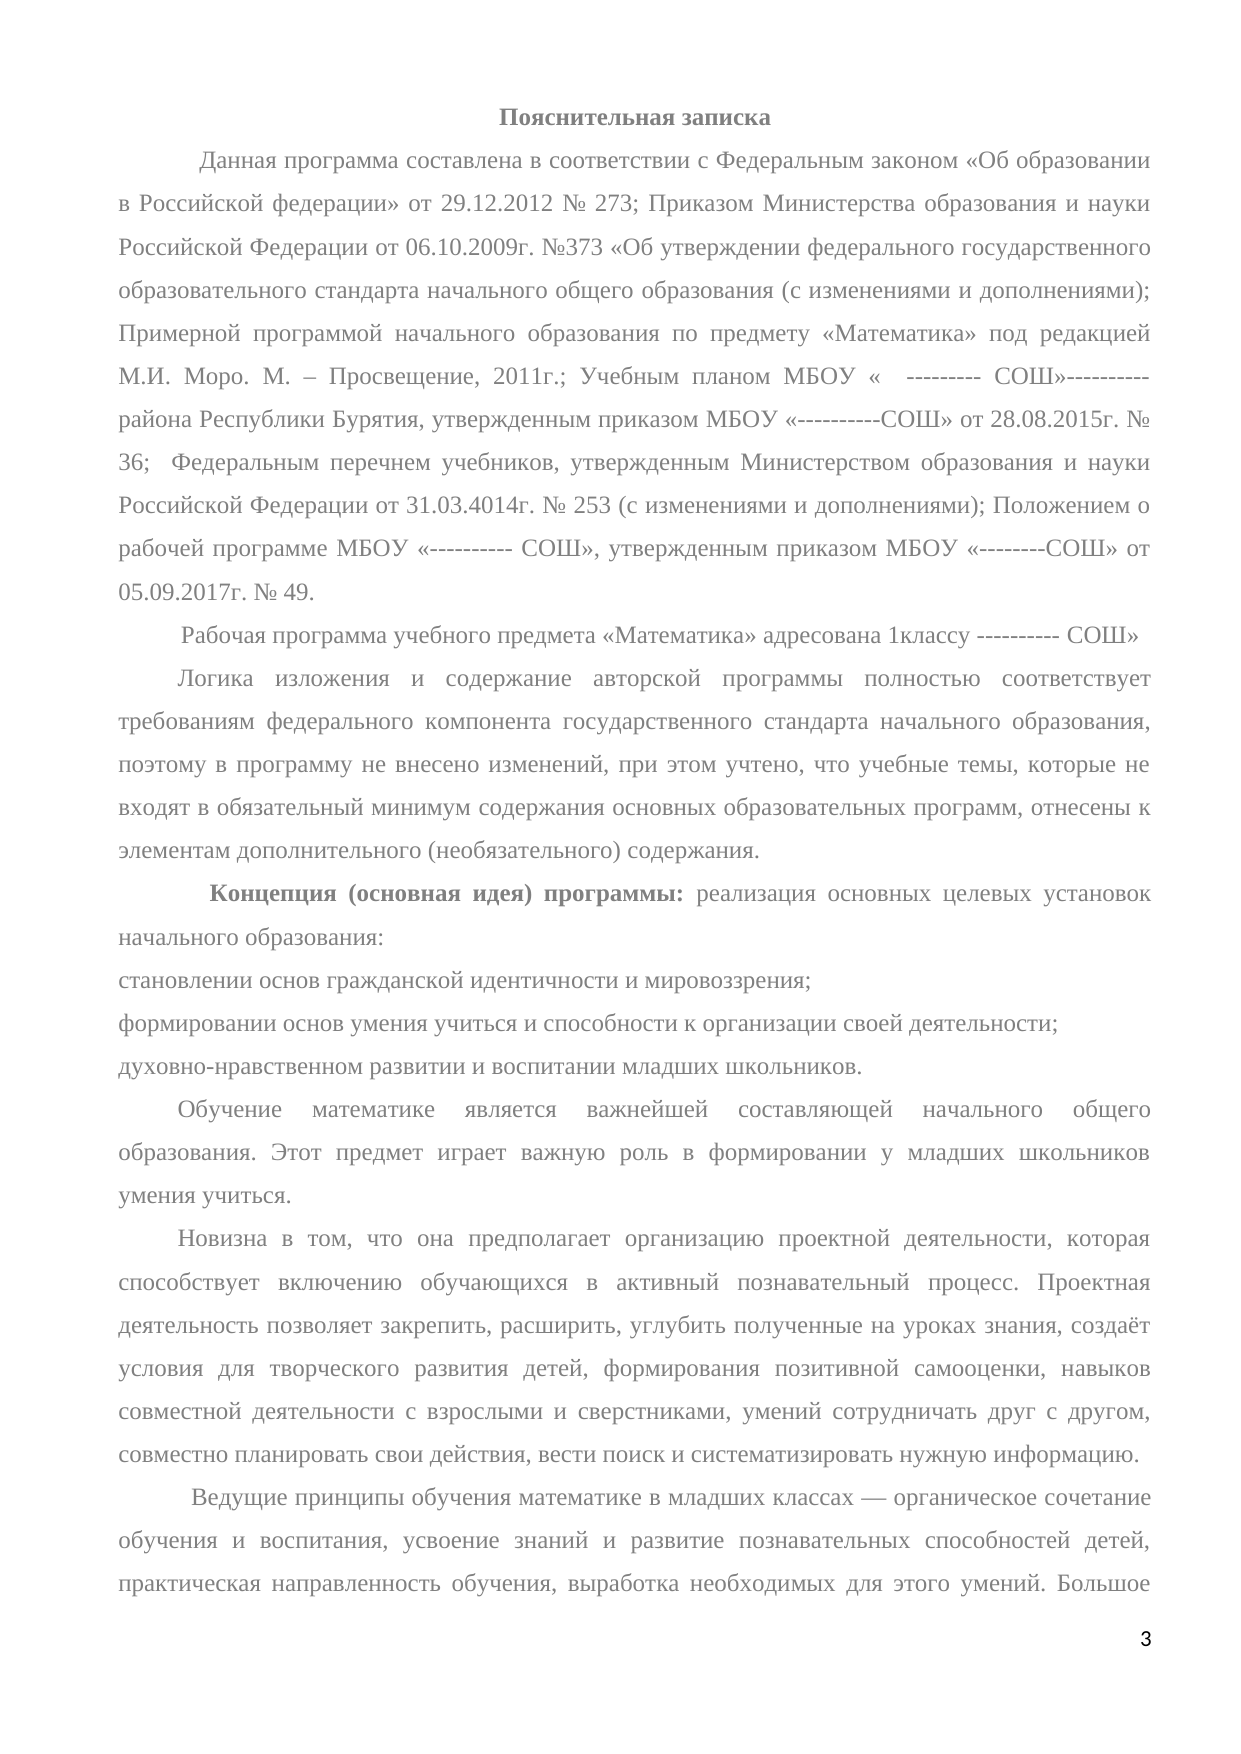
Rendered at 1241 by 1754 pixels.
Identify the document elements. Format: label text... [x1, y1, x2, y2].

text Данная программа составлена в соответствии с Федеральным законом «Об образовании в Российской федерации» от 29.12.2012 № 273; Приказом Министерства образования и науки Российской Федерации от 06.10.2009г. №373 «Об утверждении федерального государственного образовательного стандарта начального общего образования (с изменениями и дополнениями); Примерной программой начального образования по предмету «Математика» под редакцией М.И. Моро. М. – Просвещение, 2011г.; Учебным планом МБОУ « --------- СОШ»---------- района Республики Бурятия, утвержденным приказом МБОУ «----------СОШ» от 28.08.2015г. № 36; Федеральным перечнем учебников, утвержденным Министерством образования и науки Российской Федерации от 31.03.4014г. № 253 (с изменениями и дополнениями); Положением о рабочей программе МБОУ «---------- СОШ», утвержденным приказом МБОУ «--------СОШ» от 05.09.2017г. № 49. [118, 145, 1152, 605]
text Обучение математике является важнейшей составляющей начального общего образования. Этот предмет играет важную роль в формировании у младших школьников умения учиться. [118, 1094, 1152, 1209]
text духовно-нравственном развитии и воспитании младших школьников. [118, 1051, 1152, 1080]
text Логика изложения и содержание авторской программы полностью соответствует требованиям федерального компонента государственного стандарта начального образования, поэтому в программу не внесено изменений, при этом учтено, что учебные темы, которые не входят в обязательный минимум содержания основных образовательных программ, отнесены к элементам дополнительного (необязательного) содержания. [118, 663, 1152, 864]
text становлении основ гражданской идентичности и мировоззрения; [118, 965, 1152, 993]
text Концепция (основная идея) программы: реализация основных целевых установок начального образования: [118, 878, 1152, 950]
text Пояснительная записка [118, 102, 1152, 131]
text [118, 1482, 1152, 1597]
text Новизна в том, что она предполагает организацию проектной деятельности, которая способствует включению обучающихся в активный познавательный процесс. Проектная деятельность позволяет закрепить, расширить, углубить полученные на уроках знания, создаёт условия для творческого развития детей, формирования позитивной самооценки, навыков совместной деятельности с взрослыми и сверстниками, умений сотрудничать друг с другом, совместно планировать свои действия, вести поиск и систематизировать нужную информацию. [118, 1223, 1152, 1468]
text формировании основ умения учиться и способности к организации своей деятельности; [118, 1008, 1152, 1037]
text Рабочая программа учебного предмета «Математика» адресована 1классу ---------- СОШ» [118, 620, 1152, 648]
